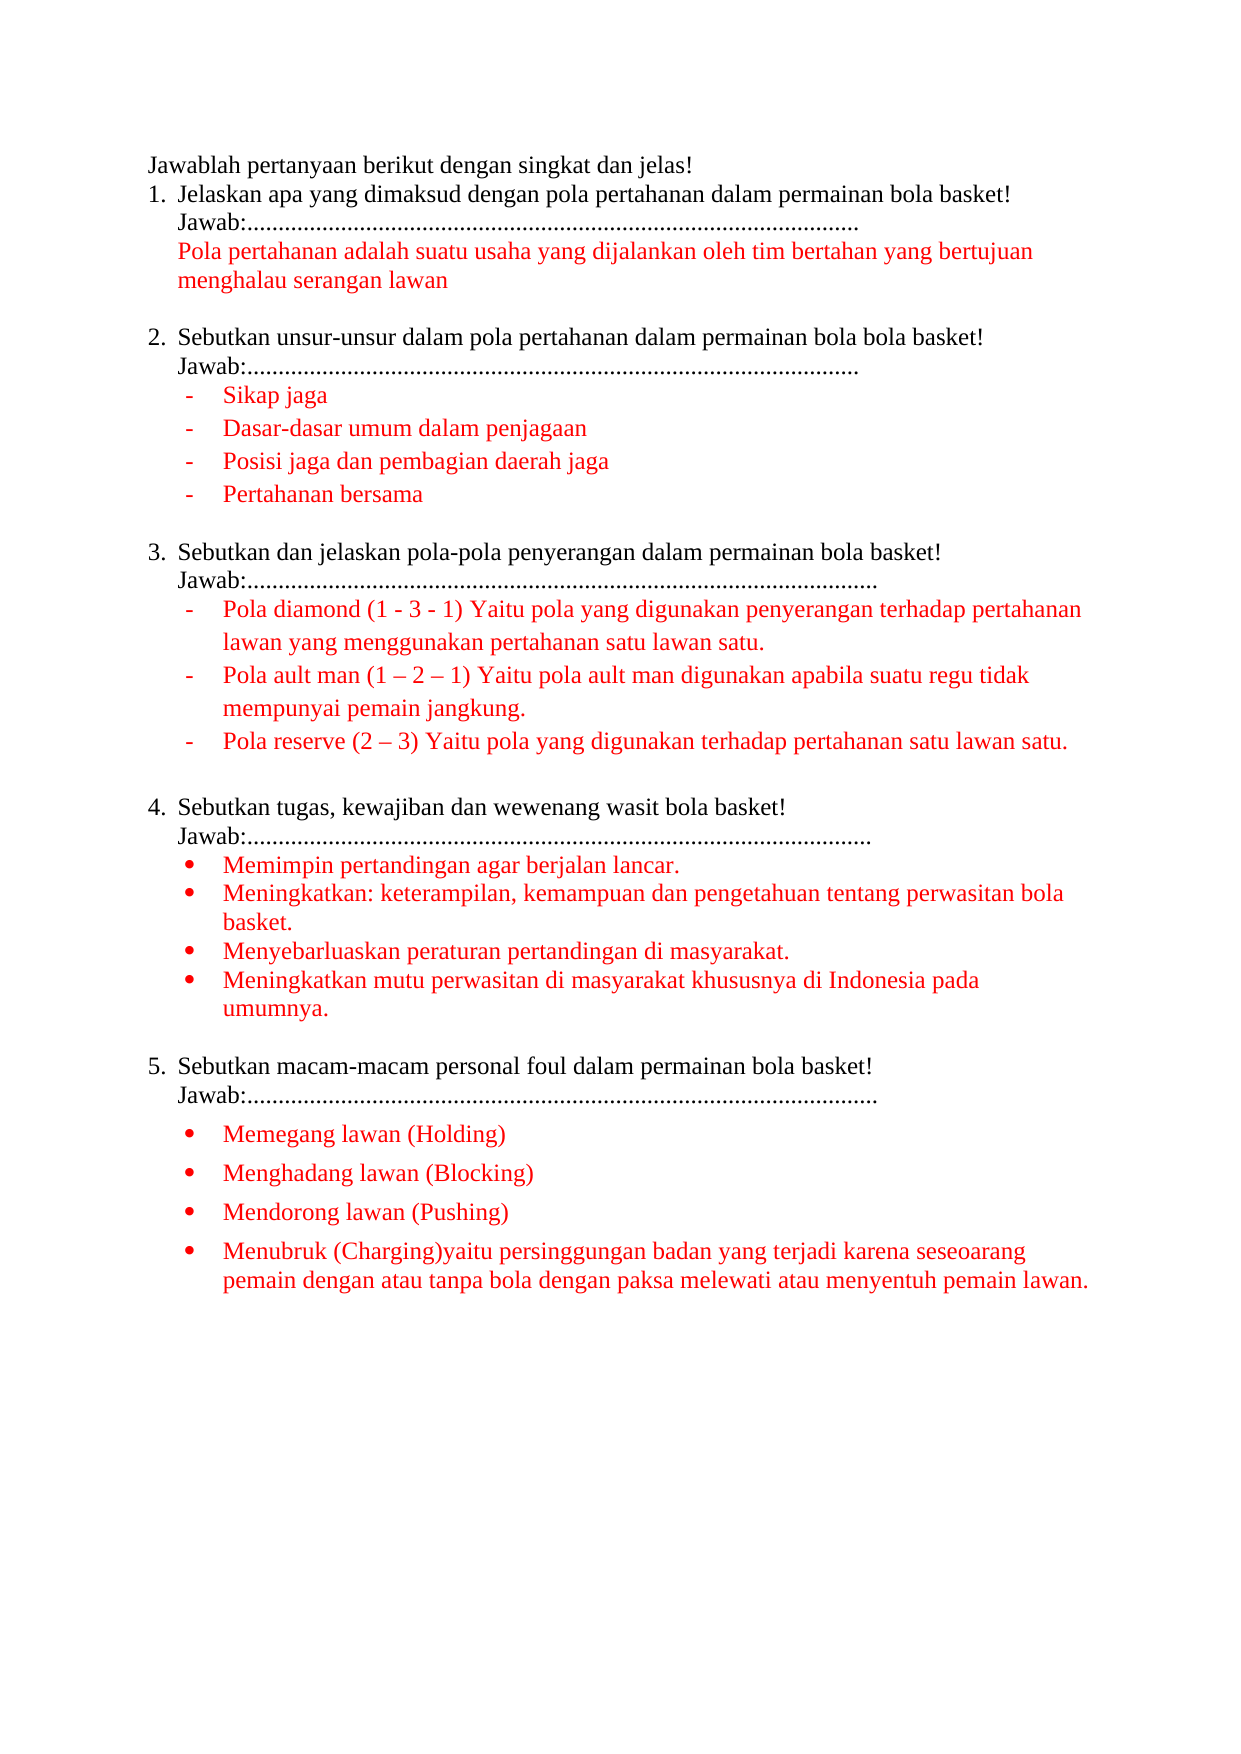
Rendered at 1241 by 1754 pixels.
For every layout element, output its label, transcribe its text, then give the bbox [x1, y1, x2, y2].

list Pertahanan bersama [185, 479, 1090, 508]
list Menubruk (Charging)yaitu persinggungan badan yang terjadi karena seseoarang pemain dengan atau tanpa bola dengan paksa melewati atau menyentuh pemain lawan. [185, 1236, 1090, 1294]
list Sebutkan dan jelaskan pola-pola penyerangan dalam permainan bola basket! [148, 537, 1090, 565]
list Pola diamond (1 - 3 - 1) Yaitu pola yang digunakan penyerangan terhadap pertahanan lawan yang menggunakan pertahanan satu lawan satu. [185, 594, 1090, 656]
list Jawab:..................................................................................................... [177, 1080, 1090, 1108]
list Jawab:.................................................................................................. [177, 351, 1090, 380]
list Meningkatkan: keterampilan, kemampuan dan pengetahuan tentang perwasitan bola basket. [185, 878, 1090, 936]
text Jawablah pertanyaan berikut dengan singkat dan jelas! [148, 150, 1090, 179]
list Pola pertahanan adalah suatu usaha yang dijalankan oleh tim bertahan yang bertujuan menghalau serangan lawan [177, 236, 1090, 294]
list Jawab:.................................................................................................. [177, 207, 1090, 236]
list Pola reserve (2 – 3) Yaitu pola yang digunakan terhadap pertahanan satu lawan satu. [185, 726, 1090, 755]
list Menghadang lawan (Blocking) [185, 1158, 1090, 1187]
list Sebutkan macam-macam personal foul dalam permainan bola basket! [148, 1051, 1090, 1080]
list Dasar-dasar umum dalam penjagaan [185, 413, 1090, 442]
list Sebutkan tugas, kewajiban dan wewenang wasit bola basket! [148, 792, 1090, 821]
list Sebutkan unsur-unsur dalam pola pertahanan dalam permainan bola bola basket! [148, 322, 1090, 351]
list Memimpin pertandingan agar berjalan lancar. [185, 850, 1090, 878]
list Memegang lawan (Holding) [185, 1119, 1090, 1148]
list Jawab:..................................................................................................... [177, 565, 1090, 594]
list Pola ault man (1 – 2 – 1) Yaitu pola ault man digunakan apabila suatu regu tidak mempunyai pemain jangkung. [185, 660, 1090, 722]
list Meningkatkan mutu perwasitan di masyarakat khususnya di Indonesia pada umumnya. [185, 965, 1090, 1022]
list Jelaskan apa yang dimaksud dengan pola pertahanan dalam permainan bola basket! [148, 179, 1090, 207]
list Menyebarluaskan peraturan pertandingan di masyarakat. [185, 936, 1090, 965]
list Jawab:.................................................................................................... [177, 821, 1090, 850]
list Sikap jaga [185, 380, 1090, 409]
list Posisi jaga dan pembagian daerah jaga [185, 446, 1090, 475]
list Mendorong lawan (Pushing) [185, 1197, 1090, 1226]
